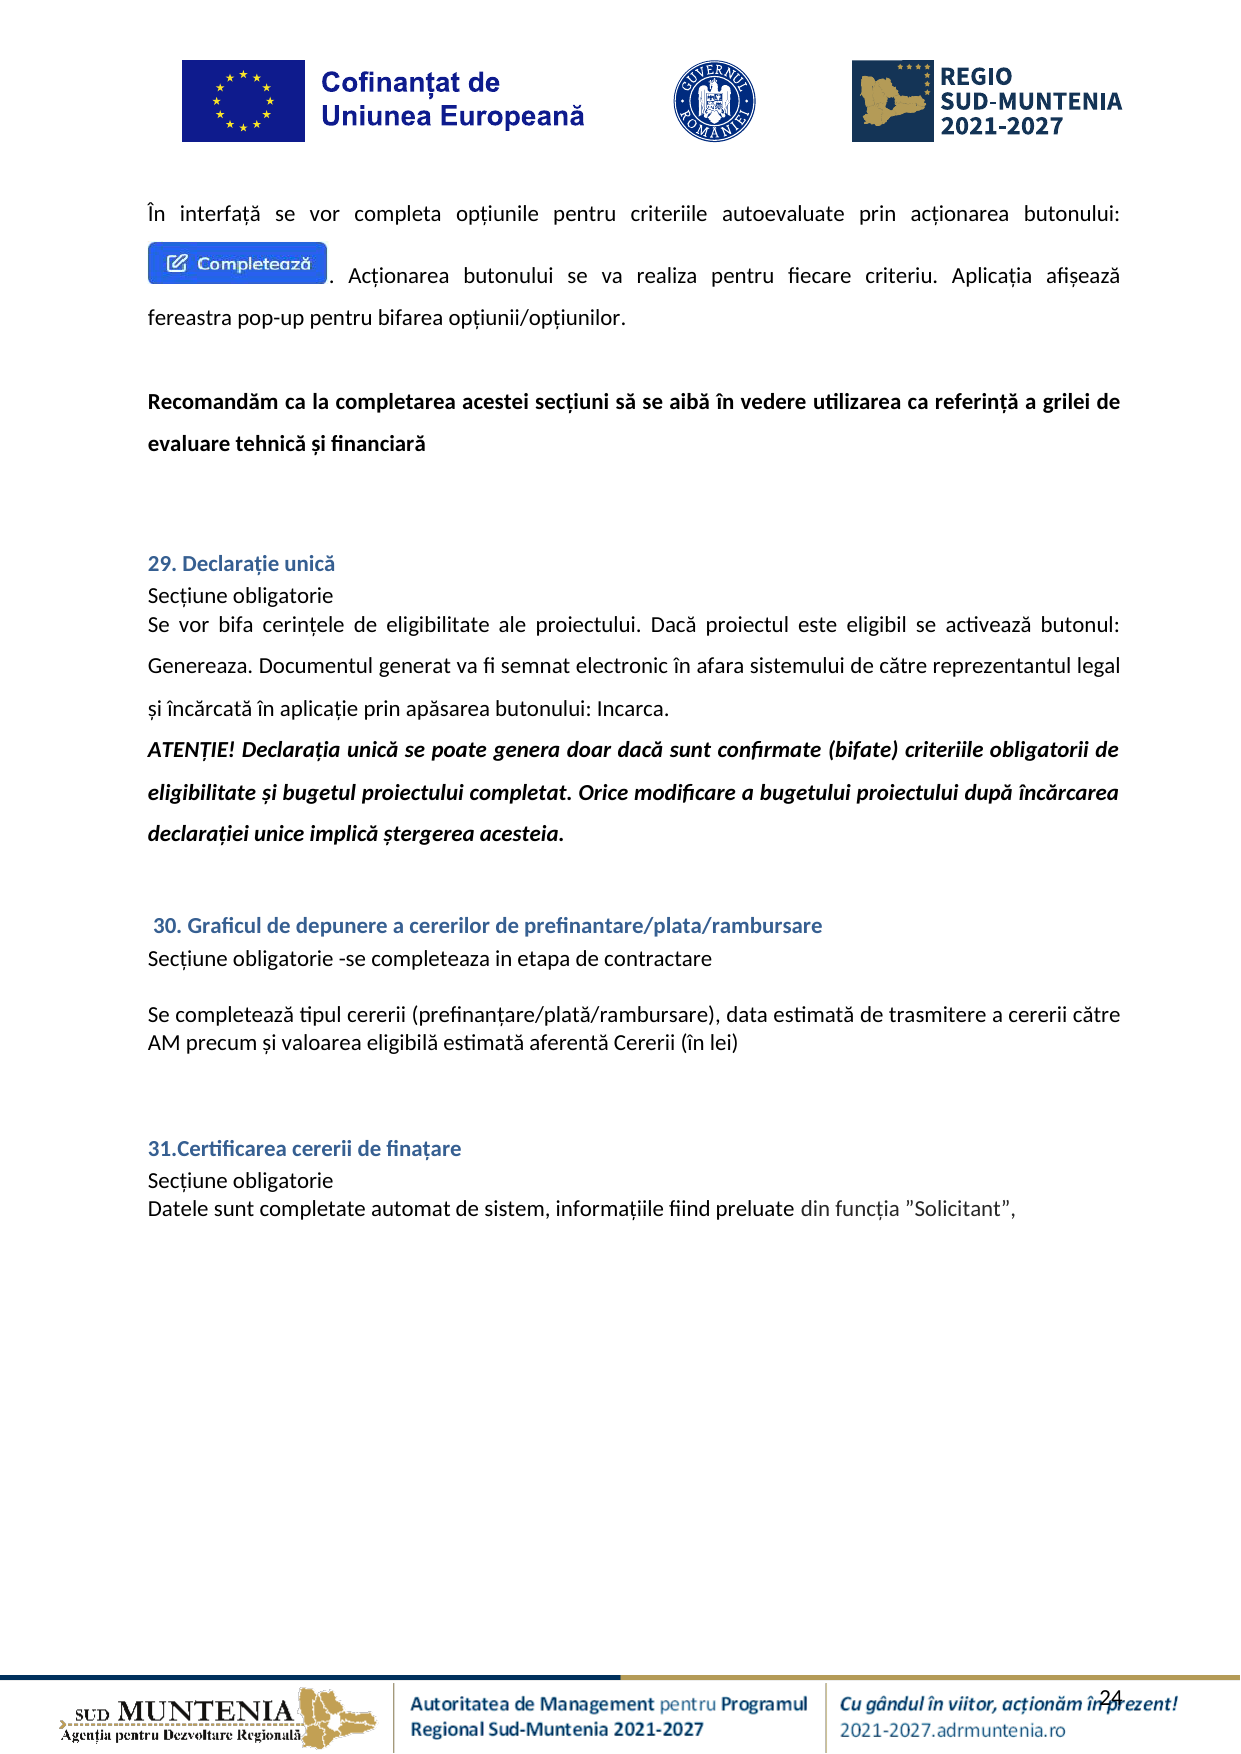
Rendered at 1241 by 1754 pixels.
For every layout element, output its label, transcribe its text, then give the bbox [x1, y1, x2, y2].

text Secțiune obligatorie -se completeaza in etapa de contractare [148, 944, 1122, 972]
text Se completează tipul cererii (prefinanțare/plată/rambursare), data estimată de trasmitere a cererii către AM precum și valoarea eligibilă estimată aferentă Cererii (în lei) [148, 1000, 1122, 1056]
picture [0, 1675, 1241, 1754]
text Recomandăm ca la completarea acestei secțiuni să se aibă în vedere utilizarea ca referință a grilei de evaluare tehnică și financiară [148, 387, 1122, 457]
text În interfață se vor completa opțiunile pentru criteriile autoevaluate prin acționarea butonului: . Acționarea butonului se va realiza pentru fiecare criteriu. Aplicația afișează fereastra pop-up pentru bifarea opțiunii/opțiunilor. [148, 199, 1122, 332]
text Datele sunt completate automat de sistem, informațiile fiind preluate din funcția ”Solicitant”, [148, 1194, 1122, 1222]
text Secțiune obligatorie [148, 582, 1122, 610]
subtitle 29. Declarație unică [148, 549, 1122, 577]
subtitle 31.Certificarea cererii de finațare [148, 1134, 1122, 1162]
text Se vor bifa cerințele de eligibilitate ale proiectului. Dacă proiectul este eligibil se activează butonul: Genereaza. Documentul generat va fi semnat electronic în afara sistemului de către reprezentantul legal și încărcată în aplicație prin apăsarea butonului: Incarca. [148, 610, 1122, 722]
text Secțiune obligatorie [148, 1166, 1122, 1194]
text ATENŢIE! Declarația unică se poate genera doar dacă sunt confirmate (bifate) criteriile obligatorii de eligibilitate și bugetul proiectului completat. Orice modificare a bugetului proiectului după încărcarea declarației unice implică ștergerea acesteia. [148, 736, 1122, 848]
subtitle 30. Graficul de depunere a cererilor de prefinantare/plata/rambursare [148, 912, 1122, 939]
